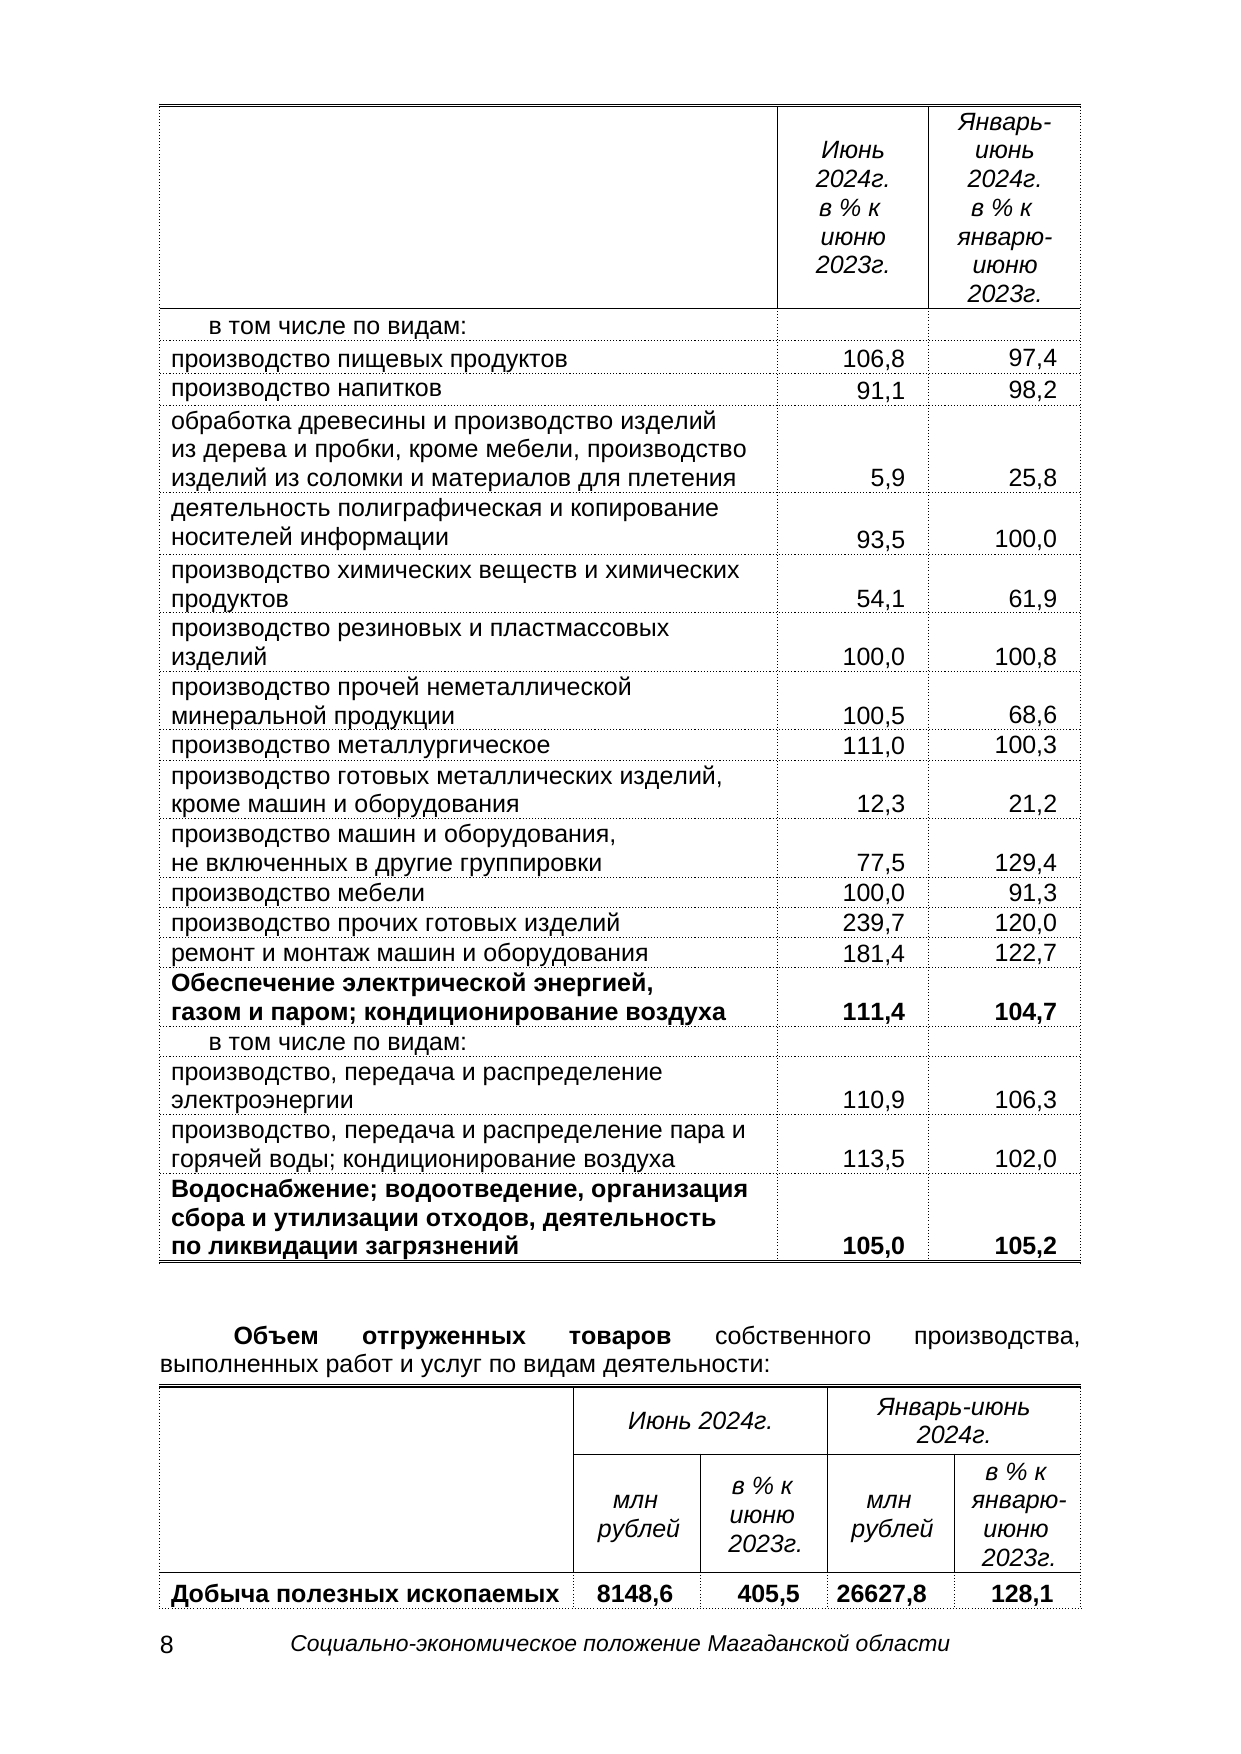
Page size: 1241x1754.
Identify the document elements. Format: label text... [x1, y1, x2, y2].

table_cell 100,8 [929, 612, 1081, 671]
table_cell производство напитков [160, 373, 777, 405]
table_cell 120,0 [929, 907, 1081, 937]
table_cell производство прочей неметаллической минеральной продукции [160, 671, 777, 729]
table_cell производство химических веществ и химических продуктов [160, 554, 777, 612]
table_cell Добыча полезных ископаемых [160, 1573, 574, 1608]
table_cell 100,0 [777, 612, 929, 671]
table_cell в % к июню 2023г. [701, 1455, 827, 1572]
table_cell производство мебели [160, 877, 777, 907]
table_header [160, 107, 777, 308]
table_cell 239,7 [777, 907, 929, 937]
table_cell 405,5 [700, 1573, 827, 1608]
table_cell 61,9 [929, 554, 1081, 612]
table_cell млн рублей [574, 1455, 700, 1572]
table_cell 100,0 [929, 492, 1081, 554]
table_cell 102,0 [929, 1114, 1081, 1173]
table_cell 106,3 [929, 1056, 1081, 1114]
table_cell 77,5 [777, 818, 929, 877]
table_cell 97,4 [929, 340, 1081, 372]
table_cell 105,2 [929, 1173, 1081, 1260]
table_cell 54,1 [777, 554, 929, 612]
table_cell 68,6 [929, 671, 1081, 729]
table_cell 122,7 [929, 937, 1081, 967]
table_cell производство резиновых и пластмассовых изделий [160, 612, 777, 671]
table_cell 100,3 [929, 729, 1081, 759]
table_cell производство, передача и распределение электроэнергии [160, 1056, 777, 1114]
table_cell 100,0 [777, 877, 929, 907]
table_cell обработка древесины и производство изделий из дерева и пробки, кроме мебели, производство изделий из соломки и материалов для плетения [160, 405, 777, 492]
table_cell деятельность полиграфическая и копирование носителей информации [160, 492, 777, 554]
table_cell производство, передача и распределение пара и горячей воды; кондиционирование воздуха [160, 1114, 777, 1173]
table_cell 104,7 [929, 967, 1081, 1026]
table_cell 93,5 [777, 492, 929, 554]
table_cell 91,3 [929, 877, 1081, 907]
table_cell производство пищевых продуктов [160, 340, 777, 372]
table_cell 26627,8 [827, 1573, 954, 1608]
table_cell 8148,6 [574, 1573, 700, 1608]
table_cell Обеспечение электрической энергией, газом и паром; кондиционирование воздуха [160, 967, 777, 1026]
table_cell 128,1 [954, 1573, 1081, 1608]
table_cell производство готовых металлических изделий, кроме машин и оборудования [160, 760, 777, 818]
table_header Июнь 2024г. в % к июню 2023г. [778, 107, 928, 308]
table_cell [777, 309, 929, 340]
table_cell [929, 308, 1081, 340]
table_cell 110,9 [777, 1056, 929, 1114]
table_cell 5,9 [777, 405, 929, 492]
table_cell 111,0 [777, 729, 929, 759]
table_cell производство прочих готовых изделий [160, 907, 777, 937]
table_cell [929, 1026, 1081, 1056]
table_cell 111,4 [777, 967, 929, 1026]
table_cell 91,1 [777, 373, 929, 405]
table_cell 106,8 [777, 340, 929, 372]
table_header Июнь 2024г. [574, 1388, 827, 1453]
table_cell производство машин и оборудования, не включенных в другие группировки [160, 818, 777, 877]
table_cell 181,4 [777, 937, 929, 967]
table_cell в % к январю-июню 2023г. [955, 1454, 1081, 1572]
table_cell производство металлургическое [160, 729, 777, 759]
table_cell ремонт и монтаж машин и оборудования [160, 937, 777, 967]
table_cell Водоснабжение; водоотведение, организация сбора и утилизации отходов, деятельность по ликвидации загрязнений [160, 1173, 777, 1260]
text Объем отгруженных товаров собственного производства, выполненных работ и услуг по видам деятельности: [159, 1321, 1081, 1378]
table_cell в том числе по видам: [160, 309, 777, 340]
table_cell [777, 1026, 929, 1056]
table_cell 98,2 [929, 373, 1081, 405]
table_cell 105,0 [777, 1173, 929, 1260]
table_header Январь-июнь 2024г. [828, 1388, 1081, 1453]
table_cell 100,5 [777, 671, 929, 729]
table_header Январь-июнь 2024г. в % к январю-июню 2023г. [929, 107, 1081, 308]
table_cell млн рублей [828, 1455, 954, 1572]
table_cell в том числе по видам: [160, 1026, 777, 1056]
table_cell 113,5 [777, 1114, 929, 1173]
table_cell 12,3 [777, 760, 929, 818]
table_cell 25,8 [929, 405, 1081, 492]
table_cell 129,4 [929, 818, 1081, 877]
table_header [160, 1388, 573, 1572]
table_cell 21,2 [929, 760, 1081, 818]
